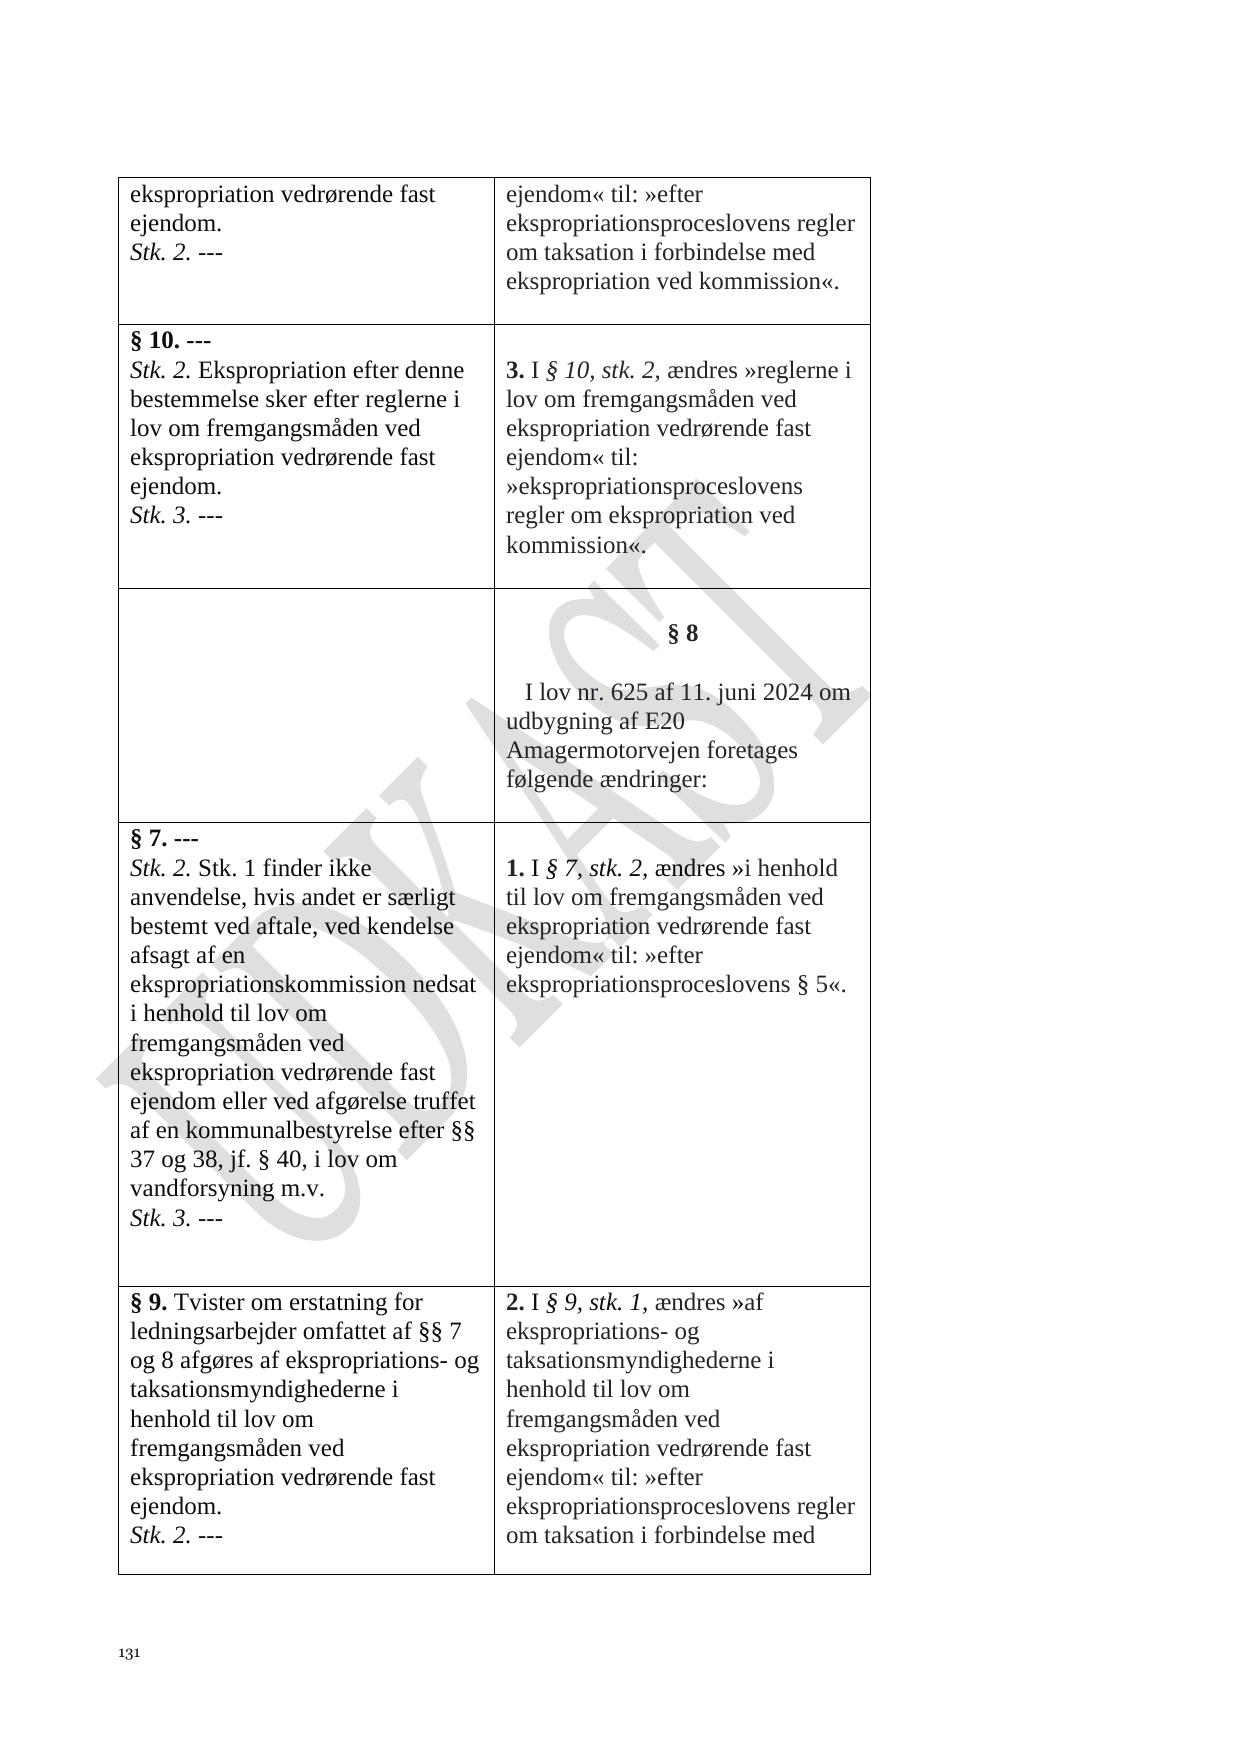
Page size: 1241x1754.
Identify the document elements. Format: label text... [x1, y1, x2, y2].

table_cell 3. I § 10, stk. 2, ændres »reglerne i lov om fremgangsmåden ved ekspropriation vedrørende fast ejendom« til: »ekspropriationsproceslovens regler om ekspropriation ved kommission«. [495, 325, 870, 588]
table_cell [119, 1287, 494, 1574]
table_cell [495, 1287, 870, 1574]
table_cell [119, 178, 494, 324]
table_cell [495, 178, 870, 324]
table_cell [119, 589, 494, 822]
table_cell § 8 I lov nr. 625 af 11. juni 2024 om udbygning af E20 Amagermotorvejen foretages følgende ændringer: [495, 589, 870, 822]
table_cell § 10. --- Stk. 2. Ekspropriation efter denne bestemmelse sker efter reglerne i lov om fremgangsmåden ved ekspropriation vedrørende fast ejendom. Stk. 3. --- [119, 325, 494, 588]
